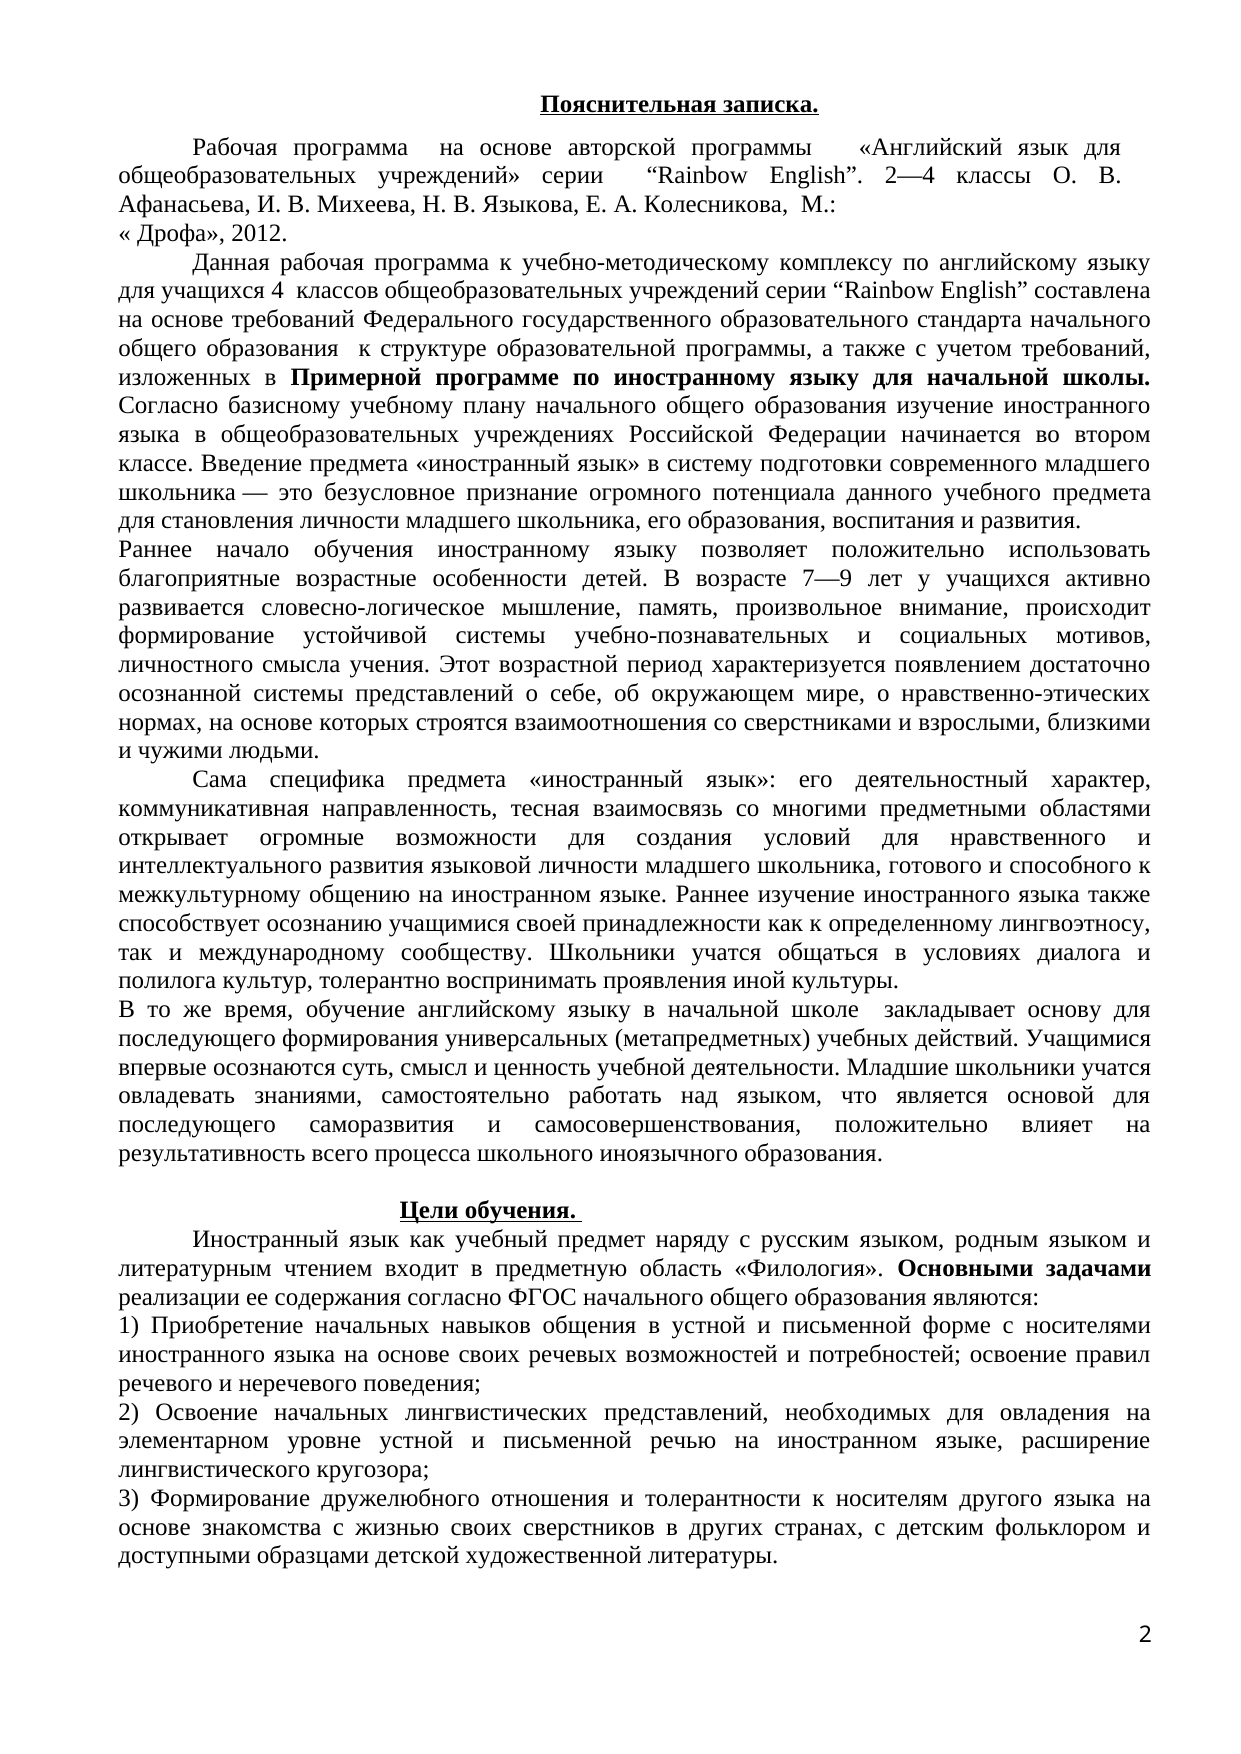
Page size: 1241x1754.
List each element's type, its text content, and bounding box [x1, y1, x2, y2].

text Рабочая программа на основе авторской программы «Английский язык для общеобразовательных учреждений» серии “Rainbow English”. 2—4 классы О. В. Афанасьева, И. В. Михеева, Н. В. Языкова, Е. А. Колесникова, М.: [118, 132, 1122, 218]
text Сама специфика предмета «иностранный язык»: его деятельностный характер, коммуникативная направленность, тесная взаимосвязь со многими предметными областями открывает огромные возможности для создания условий для нравственного и интеллектуального развития языковой личности младшего школьника, готового и способного к межкультурному общению на иностранном языке. Раннее изучение иностранного языка также способствует осознанию учащимися своей принадлежности как к определенному лингвоэтносу, так и международному сообществу. Школьники учатся общаться в условиях диалога и полилога культур, толерантно воспринимать проявления иной культуры. [118, 764, 1152, 994]
text « Дрофа», 2012. [118, 218, 1122, 247]
text Иностранный язык как учебный предмет наряду с русским языком, родным языком и литературным чтением входит в предметную область «Филология». Основными задачами реализации ее содержания согласно ФГОС начального общего образования являются: [118, 1224, 1152, 1311]
text Раннее начало обучения иностранному языку позволяет положительно использовать благоприятные возрастные особенности детей. В возрасте 7—9 лет у учащихся активно развивается словесно-логическое мышление, память, произвольное внимание, происходит формирование устойчивой системы учебно-познавательных и социальных мотивов, личностного смысла учения. Этот возрастной период характеризуется появлением достаточно осознанной системы представлений о себе, об окружающем мире, о нравственно-этических нормах, на основе которых строятся взаимоотношения со сверстниками и взрослыми, близкими и чужими людьми. [118, 534, 1152, 764]
text 3) Формирование дружелюбного отношения и толерантности к носителям другого языка на основе знакомства с жизнью своих сверстников в других странах, с детским фольклором и доступными образцами детской художественной литературы. [118, 1483, 1152, 1569]
text Пояснительная записка. [177, 89, 1152, 117]
text 1) Приобретение начальных навыков общения в устной и письменной форме с носителями иностранного языка на основе своих речевых возможностей и потребностей; освоение правил речевого и неречевого поведения; [118, 1311, 1152, 1397]
text В то же время, обучение английскому языку в начальной школе закладывает основу для последующего формирования универсальных (метапредметных) учебных действий. Учащимися впервые осознаются суть, смысл и ценность учебной деятельности. Младшие школьники учатся овладевать знаниями, самостоятельно работать над языком, что является основой для последующего саморазвития и самосовершенствования, положительно влияет на результативность всего процесса школьного иноязычного образования. [118, 994, 1152, 1167]
text Данная рабочая программа к учебно-методическому комплексу по английскому языку для учащихся 4 классов общеобразовательных учреждений серии “Rainbow English” составлена на основе требований Федерального государственного образовательного стандарта начального общего образования к структуре образовательной программы, а также с учетом требований, изложенных в Примерной программе по иностранному языку для начальной школы. Согласно базисному учебному плану начального общего образования изучение иностранного языка в общеобразовательных учреждениях Российской Федерации начинается во втором классе. Введение предмета «иностранный язык» в систему подготовки современного младшего школьника — это безусловное признание огромного потенциала данного учебного предмета для становления личности младшего школьника, его образования, воспитания и развития. [118, 247, 1152, 534]
text 2) Освоение начальных лингвистических представлений, необходимых для овладения на элементарном уровне устной и письменной речью на иностранном языке, расширение лингвистического кругозора; [118, 1397, 1152, 1483]
text Цели обучения. [118, 1196, 1152, 1224]
